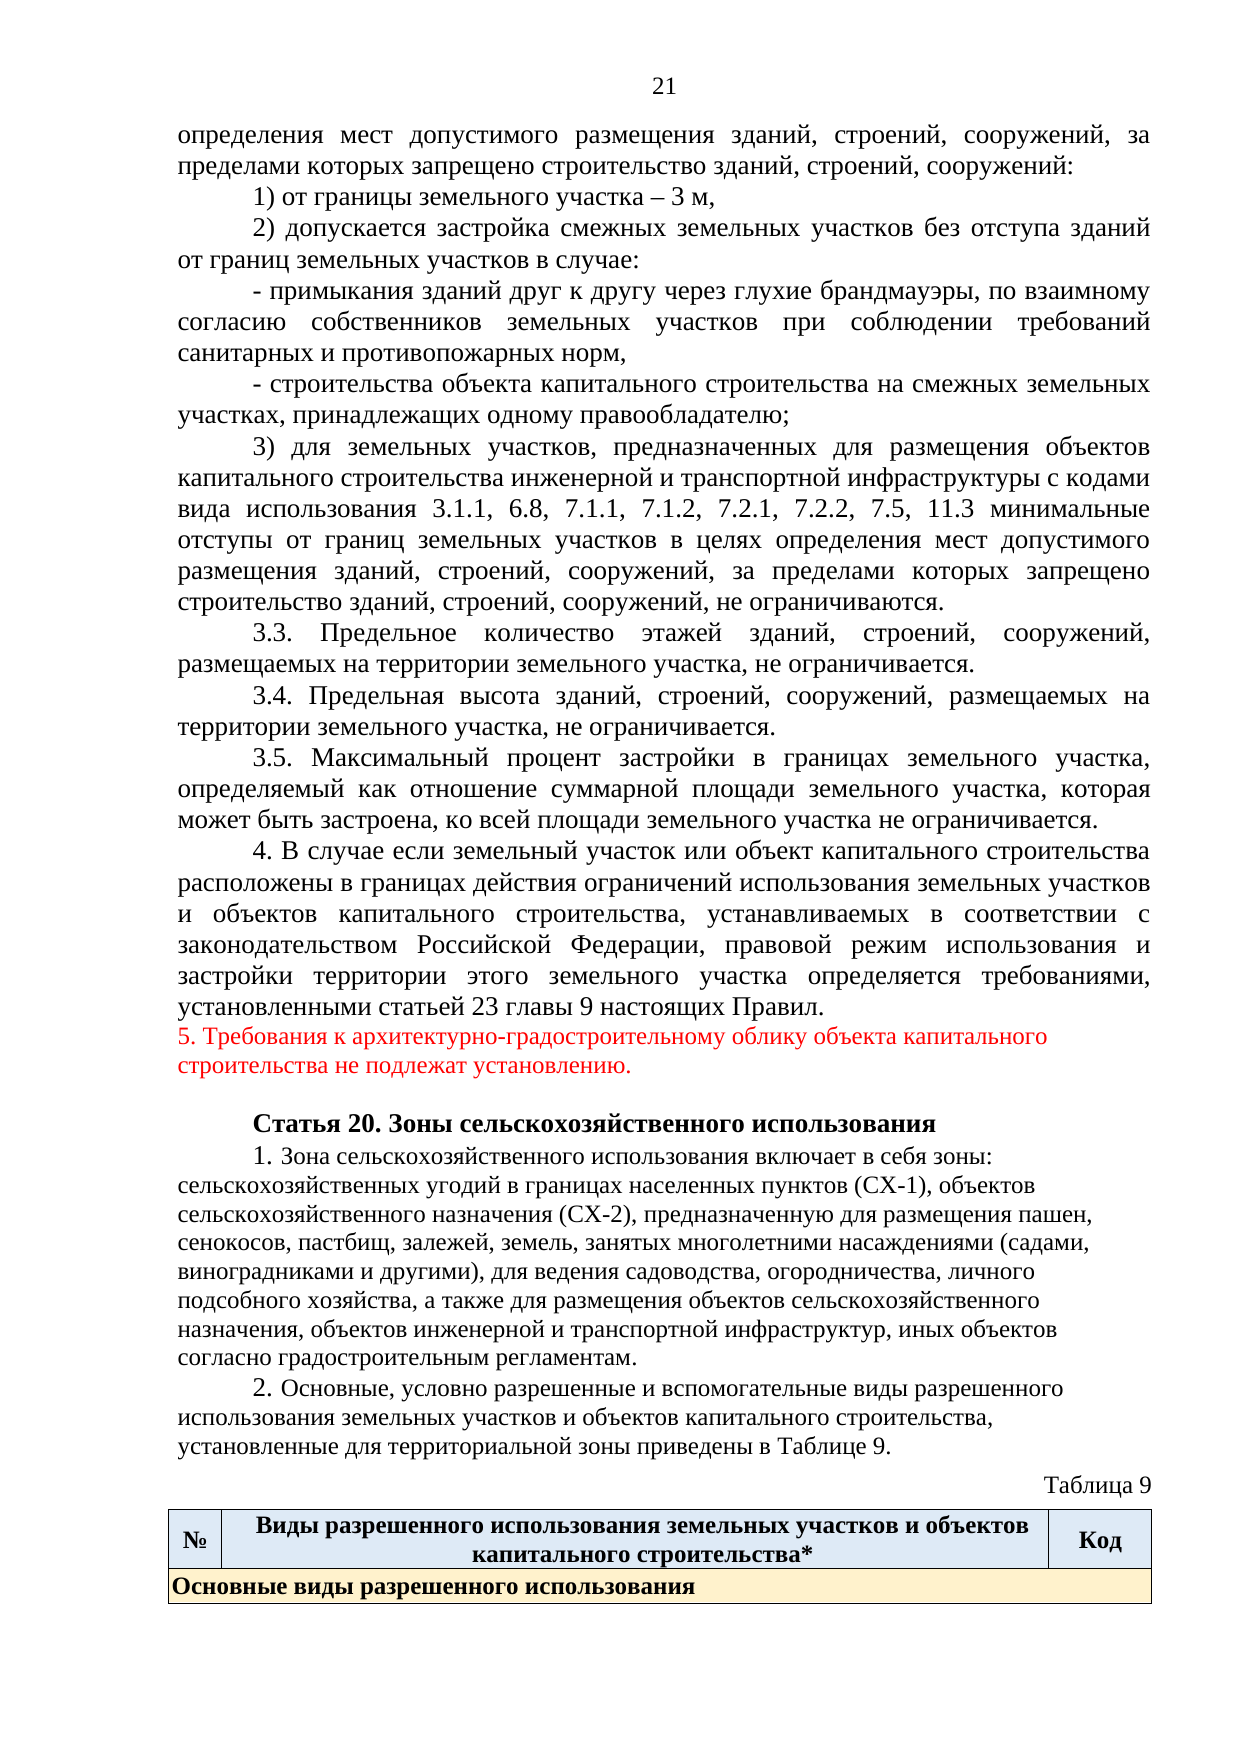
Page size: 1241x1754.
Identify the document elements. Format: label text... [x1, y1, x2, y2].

table_cell Основные виды разрешенного использования [169, 1569, 1151, 1602]
text 3) для земельных участков, предназначенных для размещения объектов капитального строительства инженерной и транспортной инфраструктуры с кодами вида использования 3.1.1, 6.8, 7.1.1, 7.1.2, 7.2.1, 7.2.2, 7.5, 11.3 минимальные отступы от границ земельных участков в целях определения мест допустимого размещения зданий, строений, сооружений, за пределами которых запрещено строительство зданий, строений, сооружений, не ограничиваются. [177, 429, 1152, 616]
text - примыкания зданий друг к другу через глухие брандмауэры, по взаимному согласию собственников земельных участков при соблюдении требований санитарных и противопожарных норм, [177, 274, 1152, 367]
table_header № [169, 1510, 221, 1568]
text 3.5. Максимальный процент застройки в границах земельного участка, определяемый как отношение суммарной площади земельного участка, которая может быть застроена, ко всей площади земельного участка не ограничивается. [177, 741, 1152, 834]
text 2) допускается застройка смежных земельных участков без отступа зданий от границ земельных участков в случае: [177, 212, 1152, 274]
subtitle Статья 20. Зоны сельскохозяйственного использования [177, 1108, 1152, 1139]
text - строительства объекта капитального строительства на смежных земельных участках, принадлежащих одному правообладателю; [177, 367, 1152, 429]
list Основные, условно разрешенные и вспомогательные виды разрешенного использования земельных участков и объектов капитального строительства, установленные для территориальной зоны приведены в Таблице 9. [177, 1371, 1152, 1460]
text 5. Требования к архитектурно-градостроительному облику объекта капитального строительства не подлежат установлению. [177, 1021, 1152, 1079]
text 3.4. Предельная высота зданий, строений, сооружений, размещаемых на территории земельного участка, не ограничивается. [177, 679, 1152, 741]
text 4. В случае если земельный участок или объект капитального строительства расположены в границах действия ограничений использования земельных участков и объектов капитального строительства, устанавливаемых в соответствии с законодательством Российской Федерации, правовой режим использования и застройки территории этого земельного участка определяется требованиями, установленными статьей 23 главы 9 настоящих Правил. [177, 834, 1152, 1021]
text Таблица 9 [177, 1470, 1152, 1499]
text 1) от границы земельного участка – 3 м, [177, 180, 1152, 212]
text 3.3. Предельное количество этажей зданий, строений, сооружений, размещаемых на территории земельного участка, не ограничивается. [177, 616, 1152, 679]
list Зона сельскохозяйственного использования включает в себя зоны: сельскохозяйственных угодий в границах населенных пунктов (СХ-1), объектов сельскохозяйственного назначения (СХ-2), предназначенную для размещения пашен, сенокосов, пастбищ, залежей, земель, занятых многолетними насаждениями (садами, виноградниками и другими), для ведения садоводства, огородничества, личного подсобного хозяйства, а также для размещения объектов сельскохозяйственного назначения, объектов инженерной и транспортной инфраструктур, иных объектов согласно градостроительным регламентам. [177, 1139, 1152, 1371]
table_header Код [1049, 1510, 1151, 1568]
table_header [222, 1510, 1048, 1568]
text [177, 118, 1152, 180]
